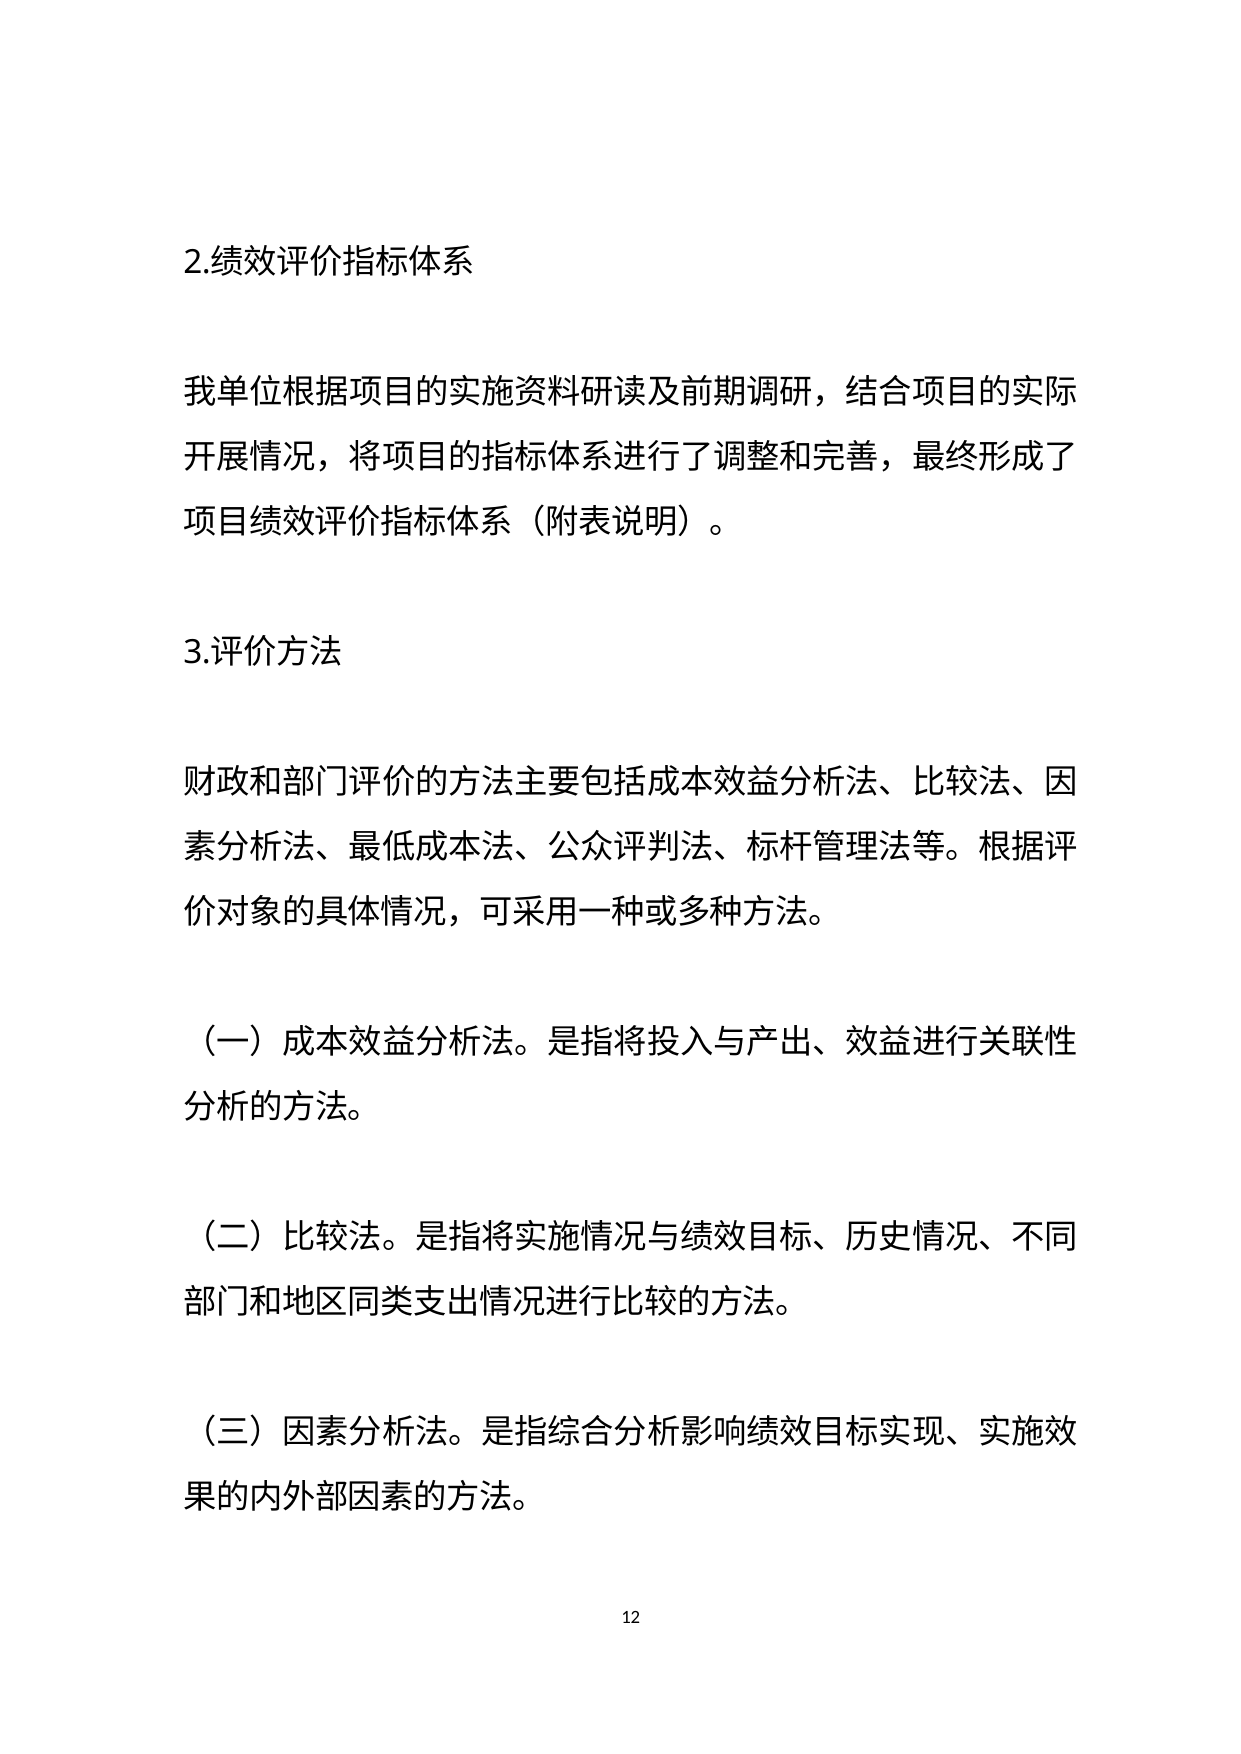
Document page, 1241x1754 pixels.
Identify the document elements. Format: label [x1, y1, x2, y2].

text [183, 162, 1078, 1527]
